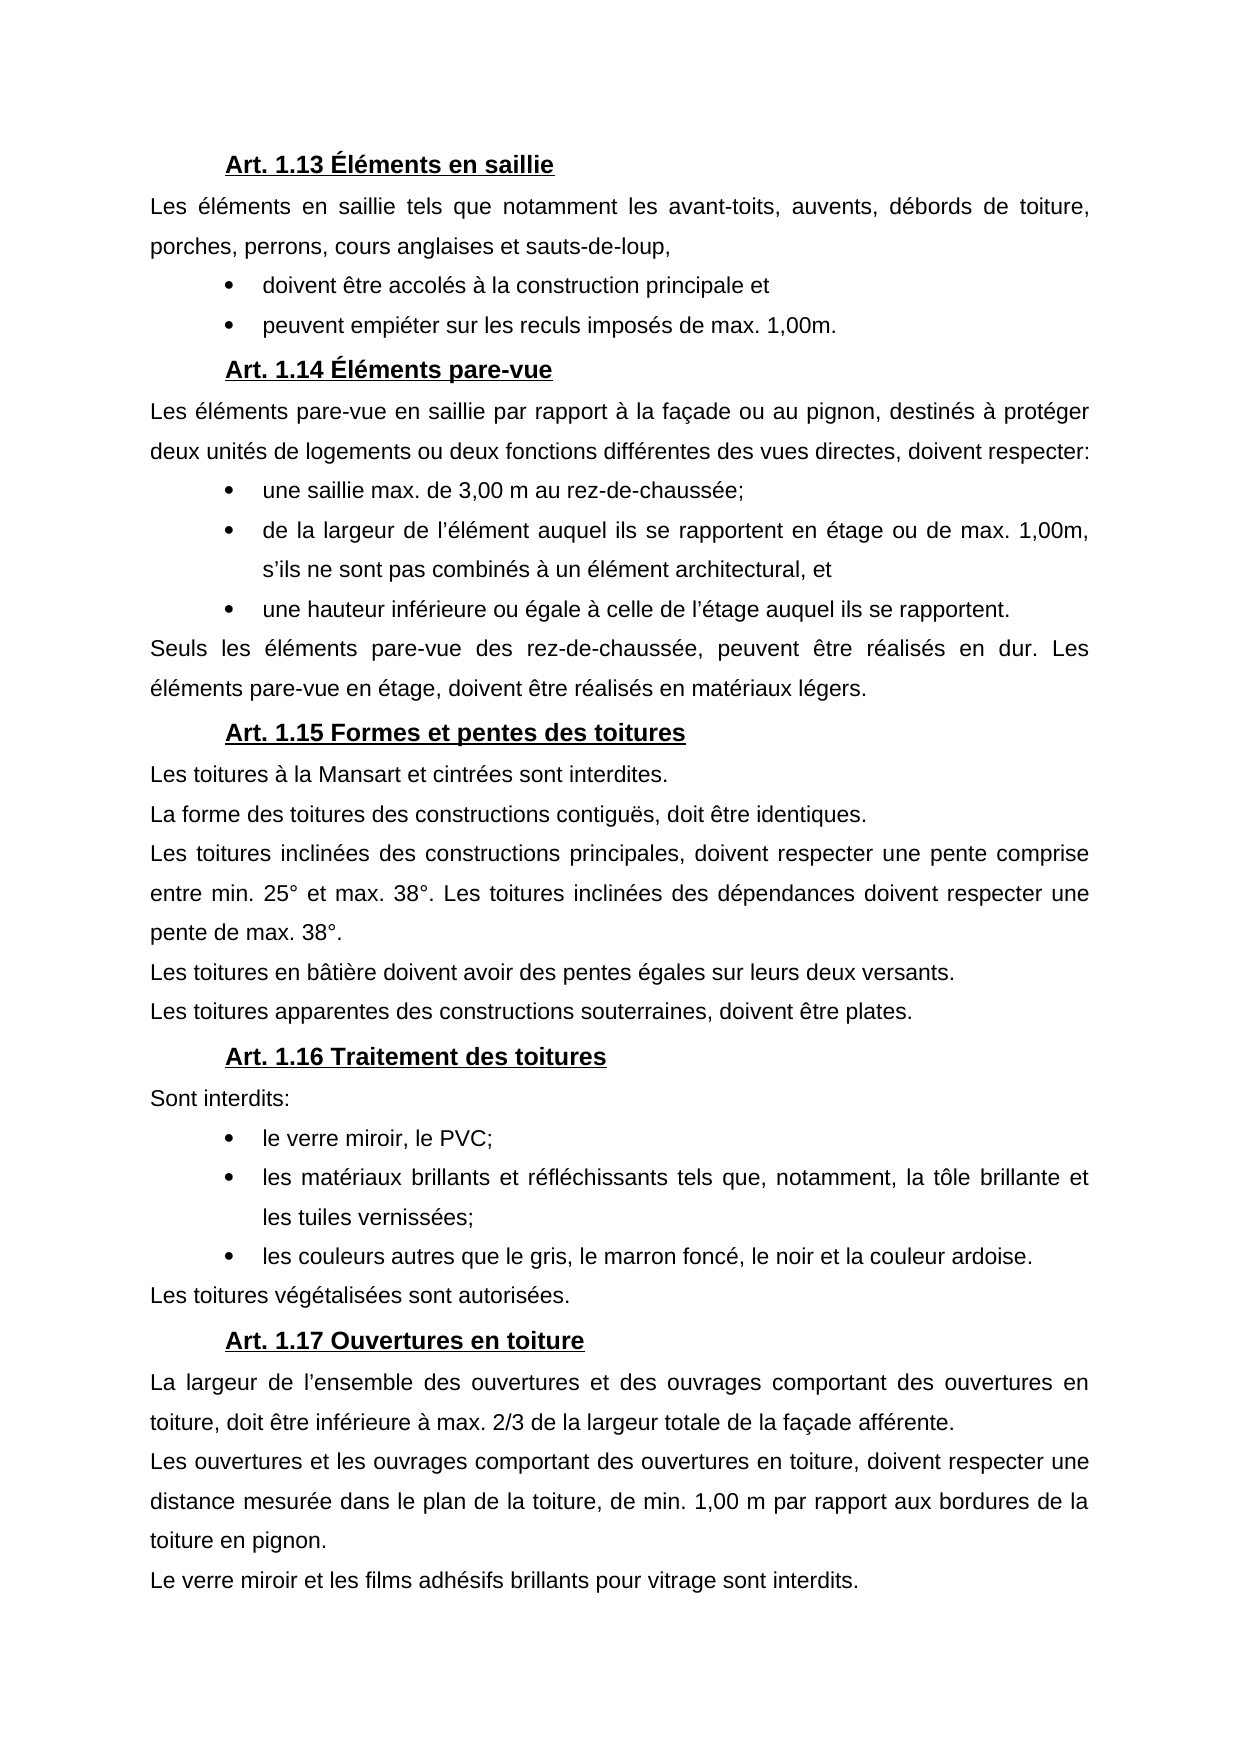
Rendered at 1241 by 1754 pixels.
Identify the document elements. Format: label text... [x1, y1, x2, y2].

subtitle Art. 1.17 Ouvertures en toiture [225, 1326, 1090, 1355]
list les matériaux brillants et réfléchissants tels que, notamment, la tôle brillante et les tuiles vernissées; [225, 1164, 1090, 1230]
text Les éléments pare-vue en saillie par rapport à la façade ou au pignon, destinés à protéger deux unités de logements ou deux fonctions différentes des vues directes, doivent respecter: [150, 398, 1090, 464]
text La forme des toitures des constructions contiguës, doit être identiques. [150, 801, 1090, 827]
text Le verre miroir et les films adhésifs brillants pour vitrage sont interdits. [150, 1567, 1090, 1593]
text Les éléments en saillie tels que notamment les avant-toits, auvents, débords de toiture, porches, perrons, cours anglaises et sauts-de-loup, [150, 193, 1090, 259]
text Sont interdits: [150, 1085, 1090, 1111]
list une saillie max. de 3,00 m au rez-de-chaussée; [225, 477, 1090, 504]
list le verre miroir, le PVC; [225, 1124, 1090, 1151]
subtitle Art. 1.15 Formes et pentes des toitures [225, 718, 1090, 747]
list de la largeur de l’élément auquel ils se rapportent en étage ou de max. 1,00m, s’ils ne sont pas combinés à un élément architectural, et [225, 517, 1090, 583]
text Les toitures inclinées des constructions principales, doivent respecter une pente comprise entre min. 25° et max. 38°. Les toitures inclinées des dépendances doivent respecter une pente de max. 38°. [150, 840, 1090, 946]
text La largeur de l’ensemble des ouvertures et des ouvrages comportant des ouvertures en toiture, doit être inférieure à max. 2/3 de la largeur totale de la façade afférente. [150, 1369, 1090, 1435]
text Les toitures végétalisées sont autorisées. [150, 1282, 1090, 1309]
list une hauteur inférieure ou égale à celle de l’étage auquel ils se rapportent. [225, 596, 1090, 622]
text Les toitures à la Mansart et cintrées sont interdites. [150, 761, 1090, 788]
text Les toitures apparentes des constructions souterraines, doivent être plates. [150, 998, 1090, 1025]
text Les ouvertures et les ouvrages comportant des ouvertures en toiture, doivent respecter une distance mesurée dans le plan de la toiture, de min. 1,00 m par rapport aux bordures de la toiture en pignon. [150, 1448, 1090, 1553]
subtitle Art. 1.16 Traitement des toitures [225, 1042, 1090, 1071]
subtitle Art. 1.13 Éléments en saillie [225, 150, 1090, 179]
text Seuls les éléments pare-vue des rez-de-chaussée, peuvent être réalisés en dur. Les éléments pare-vue en étage, doivent être réalisés en matériaux légers. [150, 635, 1090, 701]
text Les toitures en bâtière doivent avoir des pentes égales sur leurs deux versants. [150, 959, 1090, 985]
subtitle Art. 1.14 Éléments pare-vue [225, 355, 1090, 384]
list peuvent empiéter sur les reculs imposés de max. 1,00m. [225, 312, 1090, 338]
list doivent être accolés à la construction principale et [225, 272, 1090, 298]
list les couleurs autres que le gris, le marron foncé, le noir et la couleur ardoise. [225, 1243, 1090, 1269]
